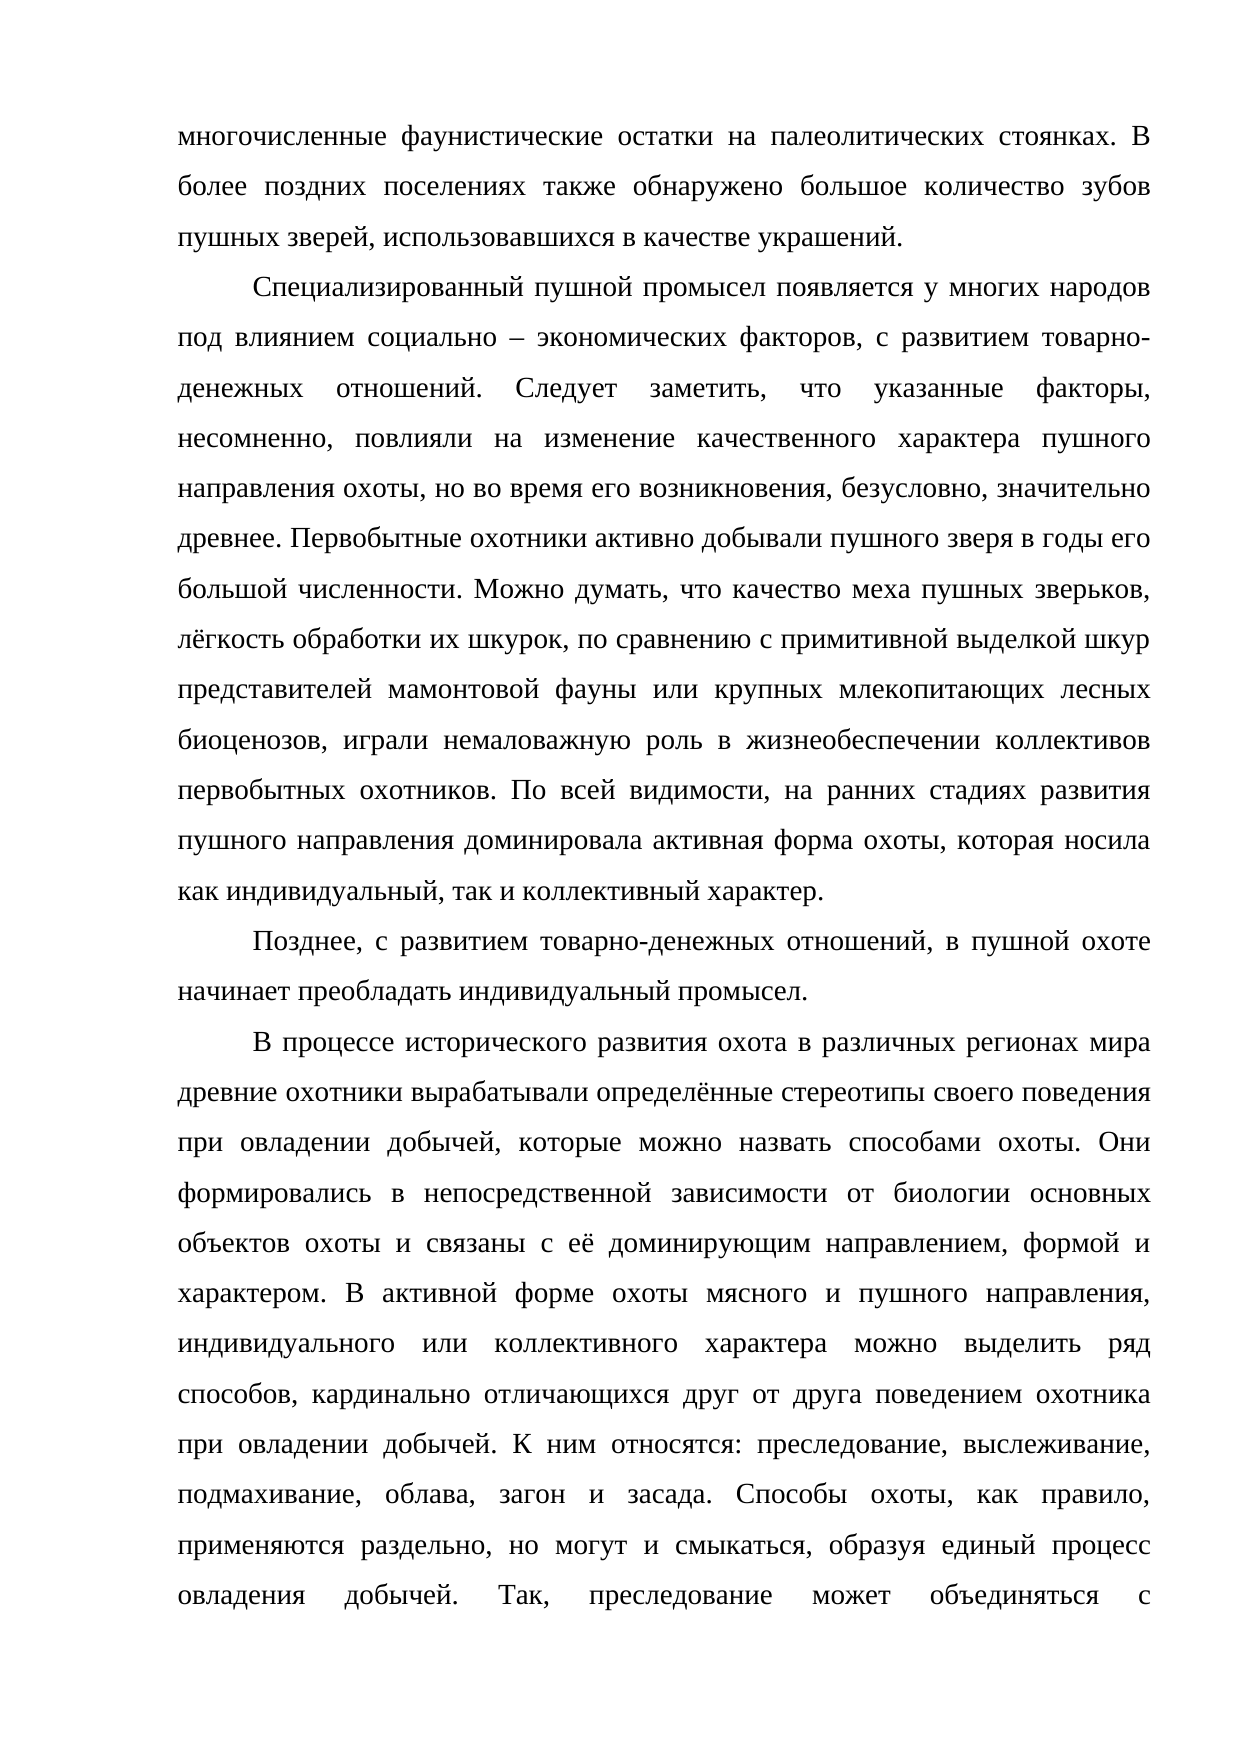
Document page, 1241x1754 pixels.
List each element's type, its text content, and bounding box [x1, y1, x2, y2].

text Позднее, с развитием товарно-денежных отношений, в пушной охоте начинает преобладать индивидуальный промысел. [177, 923, 1152, 1007]
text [177, 1024, 1152, 1611]
text Специализированный пушной промысел появляется у многих народов под влиянием социально – экономических факторов, с развитием товарно-денежных отношений. Следует заметить, что указанные факторы, несомненно, повлияли на изменение качественного характера пушного направления охоты, но во время его возникновения, безусловно, значительно древнее. Первобытные охотники активно добывали пушного зверя в годы его большой численности. Можно думать, что качество меха пушных зверьков, лёгкость обработки их шкурок, по сравнению с примитивной выделкой шкур представителей мамонтовой фауны или крупных млекопитающих лесных биоценозов, играли немаловажную роль в жизнеобеспечении коллективов первобытных охотников. По всей видимости, на ранних стадиях развития пушного направления доминировала активная форма охоты, которая носила как индивидуальный, так и коллективный характер. [177, 269, 1152, 906]
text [177, 118, 1152, 252]
